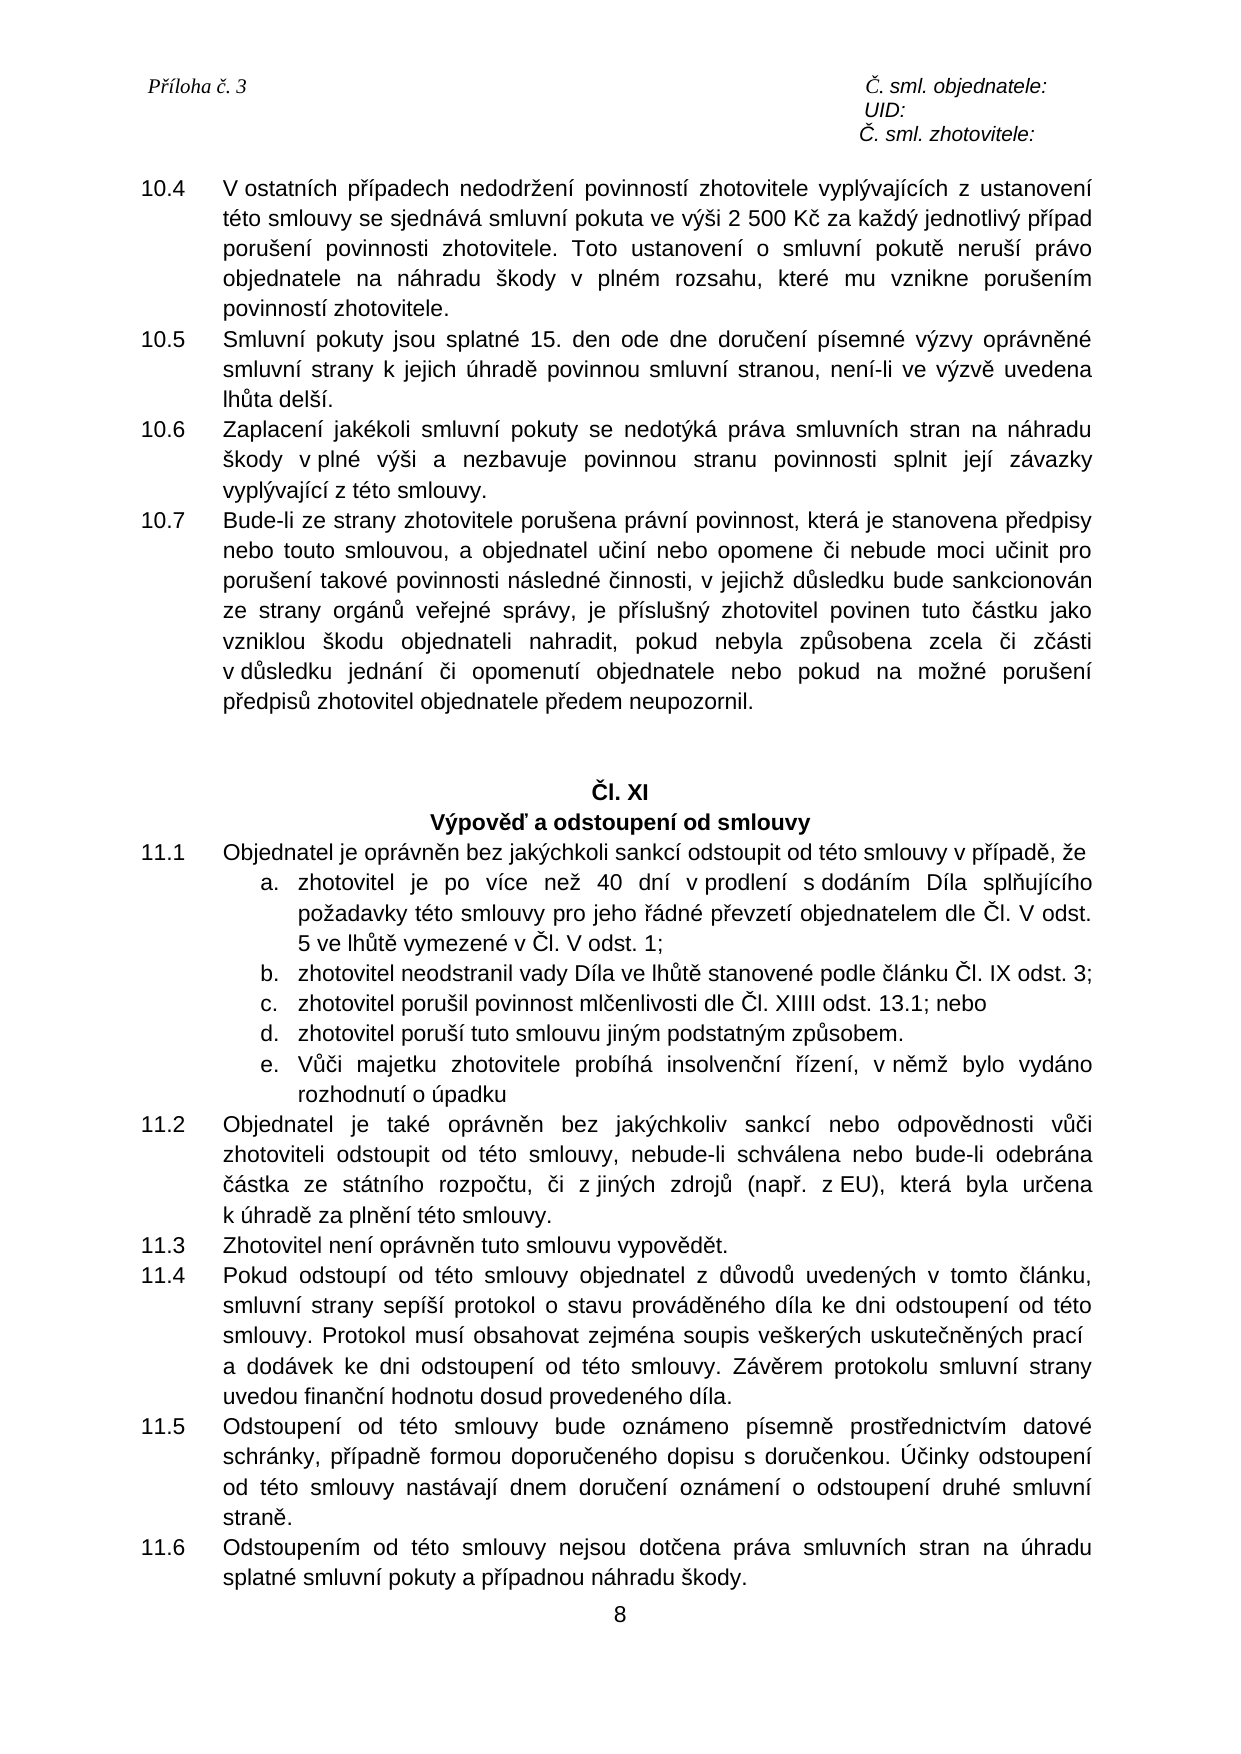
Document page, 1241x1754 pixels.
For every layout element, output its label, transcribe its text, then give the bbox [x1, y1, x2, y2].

list zhotovitel porušil povinnost mlčenlivosti dle Čl. XIII odst. 13.1; nebo [260, 990, 1093, 1017]
list Bude-li ze strany zhotovitele porušena právní povinnost, která je stanovena předpisy nebo touto smlouvou, a objednatel učiní nebo opomene či nebude moci učinit pro porušení takové povinnosti následné činnosti, v jejichž důsledku bude sankcionován ze strany orgánů veřejné správy, je příslušný zhotovitel povinen tuto částku jako vzniklou škodu objednateli nahradit, pokud nebyla způsobena zcela či zčásti v důsledku jednání či opomenutí objednatele nebo pokud na možné porušení předpisů zhotovitel objednatele předem neupozornil. [185, 507, 1093, 714]
list zhotovitel neodstranil vady Díla ve lhůtě stanovené podle článku Čl. IX odst. 3; [260, 960, 1093, 986]
list Objednatel je oprávněn bez jakýchkoli sankcí odstoupit od této smlouvy v případě, že [185, 839, 1093, 866]
list zhotovitel poruší tuto smlouvu jiným podstatným způsobem. [260, 1020, 1093, 1047]
list Smluvní pokuty jsou splatné 15. den ode dne doručení písemné výzvy oprávněné smluvní strany k jejich úhradě povinnou smluvní stranou, není-li ve výzvě uvedena lhůta delší. [185, 326, 1093, 412]
list Odstoupením od této smlouvy nejsou dotčena práva smluvních stran na úhradu splatné smluvní pokuty a případnou náhradu škody. [185, 1534, 1093, 1591]
list Vůči majetku zhotovitele probíhá insolvenční řízení, v němž bylo vydáno rozhodnutí o úpadku [260, 1051, 1093, 1107]
list Zhotovitel není oprávněn tuto smlouvu vypovědět. [185, 1232, 1093, 1258]
list zhotovitel je po více než 40 dní v prodlení s dodáním Díla splňujícího požadavky této smlouvy pro jeho řádné převzetí objednatelem dle Čl. V odst. 5 ve lhůtě vymezené v Čl. V odst. 1; [260, 869, 1093, 956]
list Zaplacení jakékoli smluvní pokuty se nedotýká práva smluvních stran na náhradu škody v plné výši a nezbavuje povinnou stranu povinnosti splnit její závazky vyplývající z této smlouvy. [185, 416, 1093, 503]
list Odstoupení od této smlouvy bude oznámeno písemně prostřednictvím datové schránky, případně formou doporučeného dopisu s doručenkou. Účinky odstoupení od této smlouvy nastávají dnem doručení oznámení o odstoupení druhé smluvní straně. [185, 1413, 1093, 1530]
list Objednatel je také oprávněn bez jakýchkoliv sankcí nebo odpovědnosti vůči zhotoviteli odstoupit od této smlouvy, nebude-li schválena nebo bude-li odebrána částka ze státního rozpočtu, či z jiných zdrojů (např. z EU), která byla určena k úhradě za plnění této smlouvy. [185, 1111, 1093, 1228]
list V ostatních případech nedodržení povinností zhotovitele vyplývajících z ustanovení této smlouvy se sjednává smluvní pokuta ve výši 2 500 Kč za každý jednotlivý případ porušení povinnosti zhotovitele. Toto ustanovení o smluvní pokutě neruší právo objednatele na náhradu škody v plném rozsahu, které mu vznikne porušením povinností zhotovitele. [185, 174, 1093, 322]
list Výpověď a odstoupení od smlouvy [148, 779, 1093, 835]
list Pokud odstoupí od této smlouvy objednatel z důvodů uvedených v tomto článku, smluvní strany sepíší protokol o stavu prováděného díla ke dni odstoupení od této smlouvy. Protokol musí obsahovat zejména soupis veškerých uskutečněných prací a dodávek ke dni odstoupení od této smlouvy. Závěrem protokolu smluvní strany uvedou finanční hodnotu dosud provedeného díla. [185, 1262, 1093, 1409]
